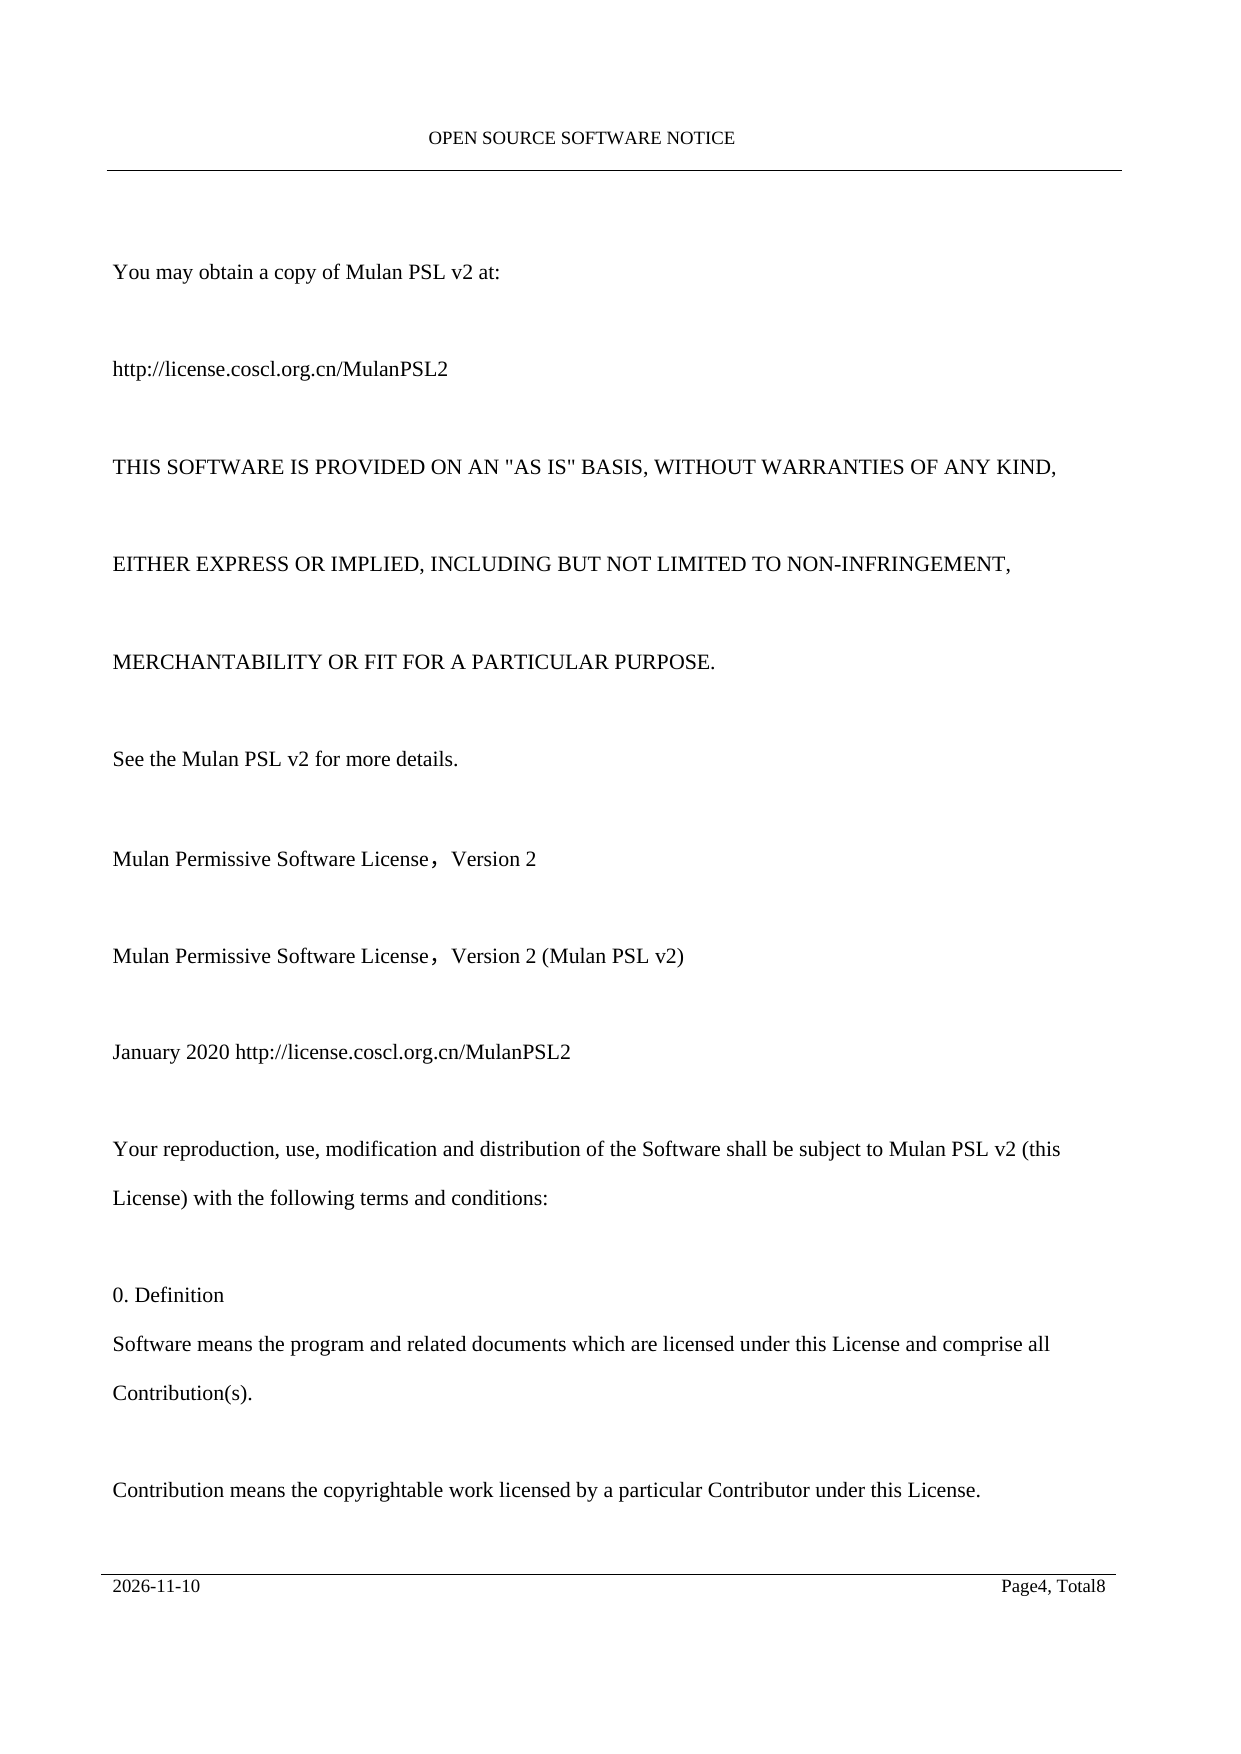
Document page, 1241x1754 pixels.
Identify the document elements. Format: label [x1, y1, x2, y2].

text [112, 206, 1128, 1506]
